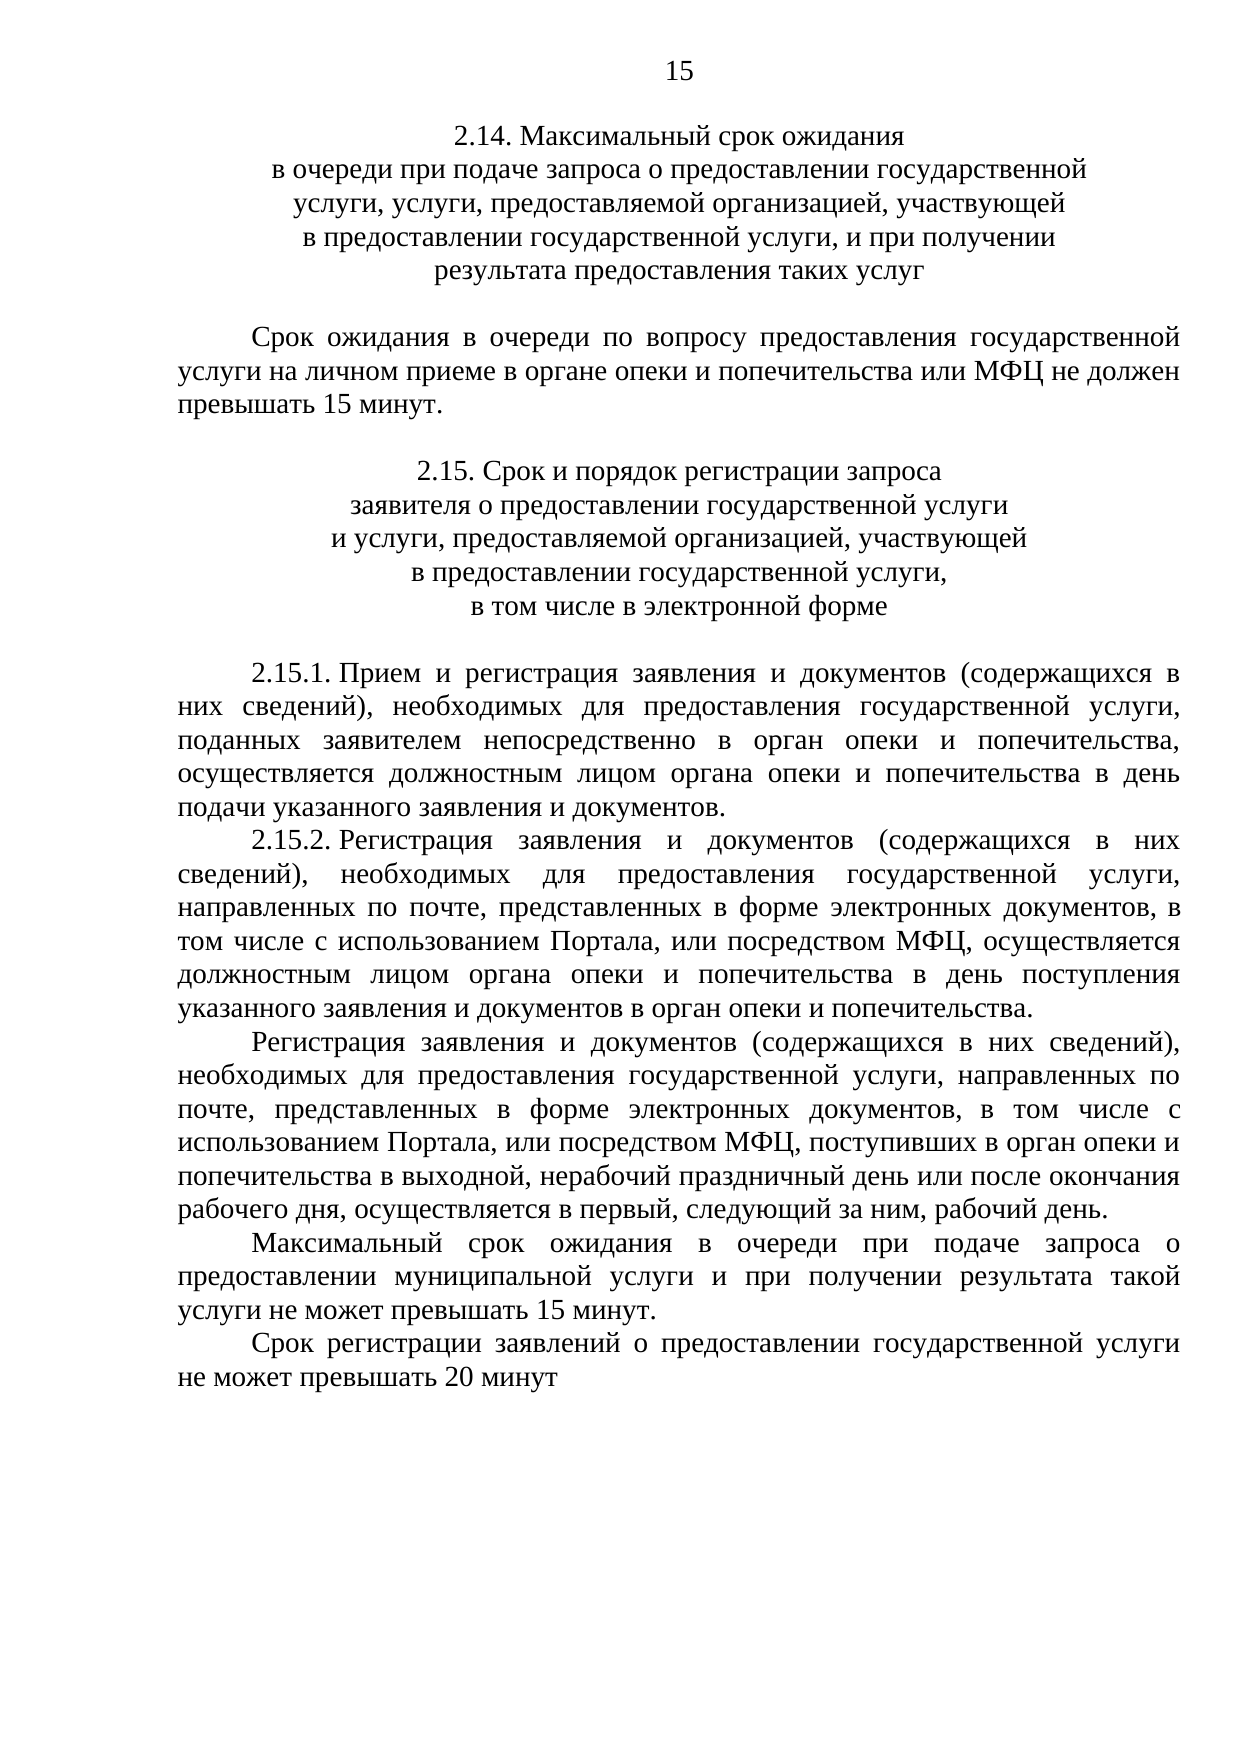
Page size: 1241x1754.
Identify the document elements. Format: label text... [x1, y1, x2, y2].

text в предоставлении государственной услуги, и при получении [177, 219, 1181, 252]
text и услуги, предоставляемой организацией, участвующей [177, 521, 1181, 554]
text результата предоставления таких услуг [177, 252, 1181, 286]
text Максимальный срок ожидания в очереди при подаче запроса о предоставлении муниципальной услуги и при получении результата такой услуги не может превышать 15 минут. [177, 1225, 1181, 1326]
text Срок регистрации заявлений о предоставлении государственной услуги не может превышать 20 минут [177, 1326, 1181, 1393]
text 2.15. Срок и порядок регистрации запроса [177, 453, 1181, 487]
text 2.15.2. Регистрация заявления и документов (содержащихся в них сведений), необходимых для предоставления государственной услуги, направленных по почте, представленных в форме электронных документов, в том числе с использованием Портала, или посредством МФЦ, осуществляется должностным лицом органа опеки и попечительства в день поступления указанного заявления и документов в орган опеки и попечительства. [177, 822, 1181, 1024]
text Регистрация заявления и документов (содержащихся в них сведений), необходимых для предоставления государственной услуги, направленных по почте, представленных в форме электронных документов, в том числе с использованием Портала, или посредством МФЦ, поступивших в орган опеки и попечительства в выходной, нерабочий праздничный день или после окончания рабочего дня, осуществляется в первый, следующий за ним, рабочий день. [177, 1024, 1181, 1225]
text заявителя о предоставлении государственной услуги [177, 487, 1181, 521]
text Срок ожидания в очереди по вопросу предоставления государственной услуги на личном приеме в органе опеки и попечительства или МФЦ не должен превышать 15 минут. [177, 319, 1181, 420]
text в том числе в электронной форме [177, 588, 1181, 621]
text услуги, услуги, предоставляемой организацией, участвующей [177, 185, 1181, 219]
text в предоставлении государственной услуги, [177, 554, 1181, 588]
text 2.15.1. Прием и регистрация заявления и документов (содержащихся в них сведений), необходимых для предоставления государственной услуги, поданных заявителем непосредственно в орган опеки и попечительства, осуществляется должностным лицом органа опеки и попечительства в день подачи указанного заявления и документов. [177, 655, 1181, 822]
text в очереди при подаче запроса о предоставлении государственной [177, 152, 1181, 185]
text 2.14. Максимальный срок ожидания [177, 118, 1181, 152]
